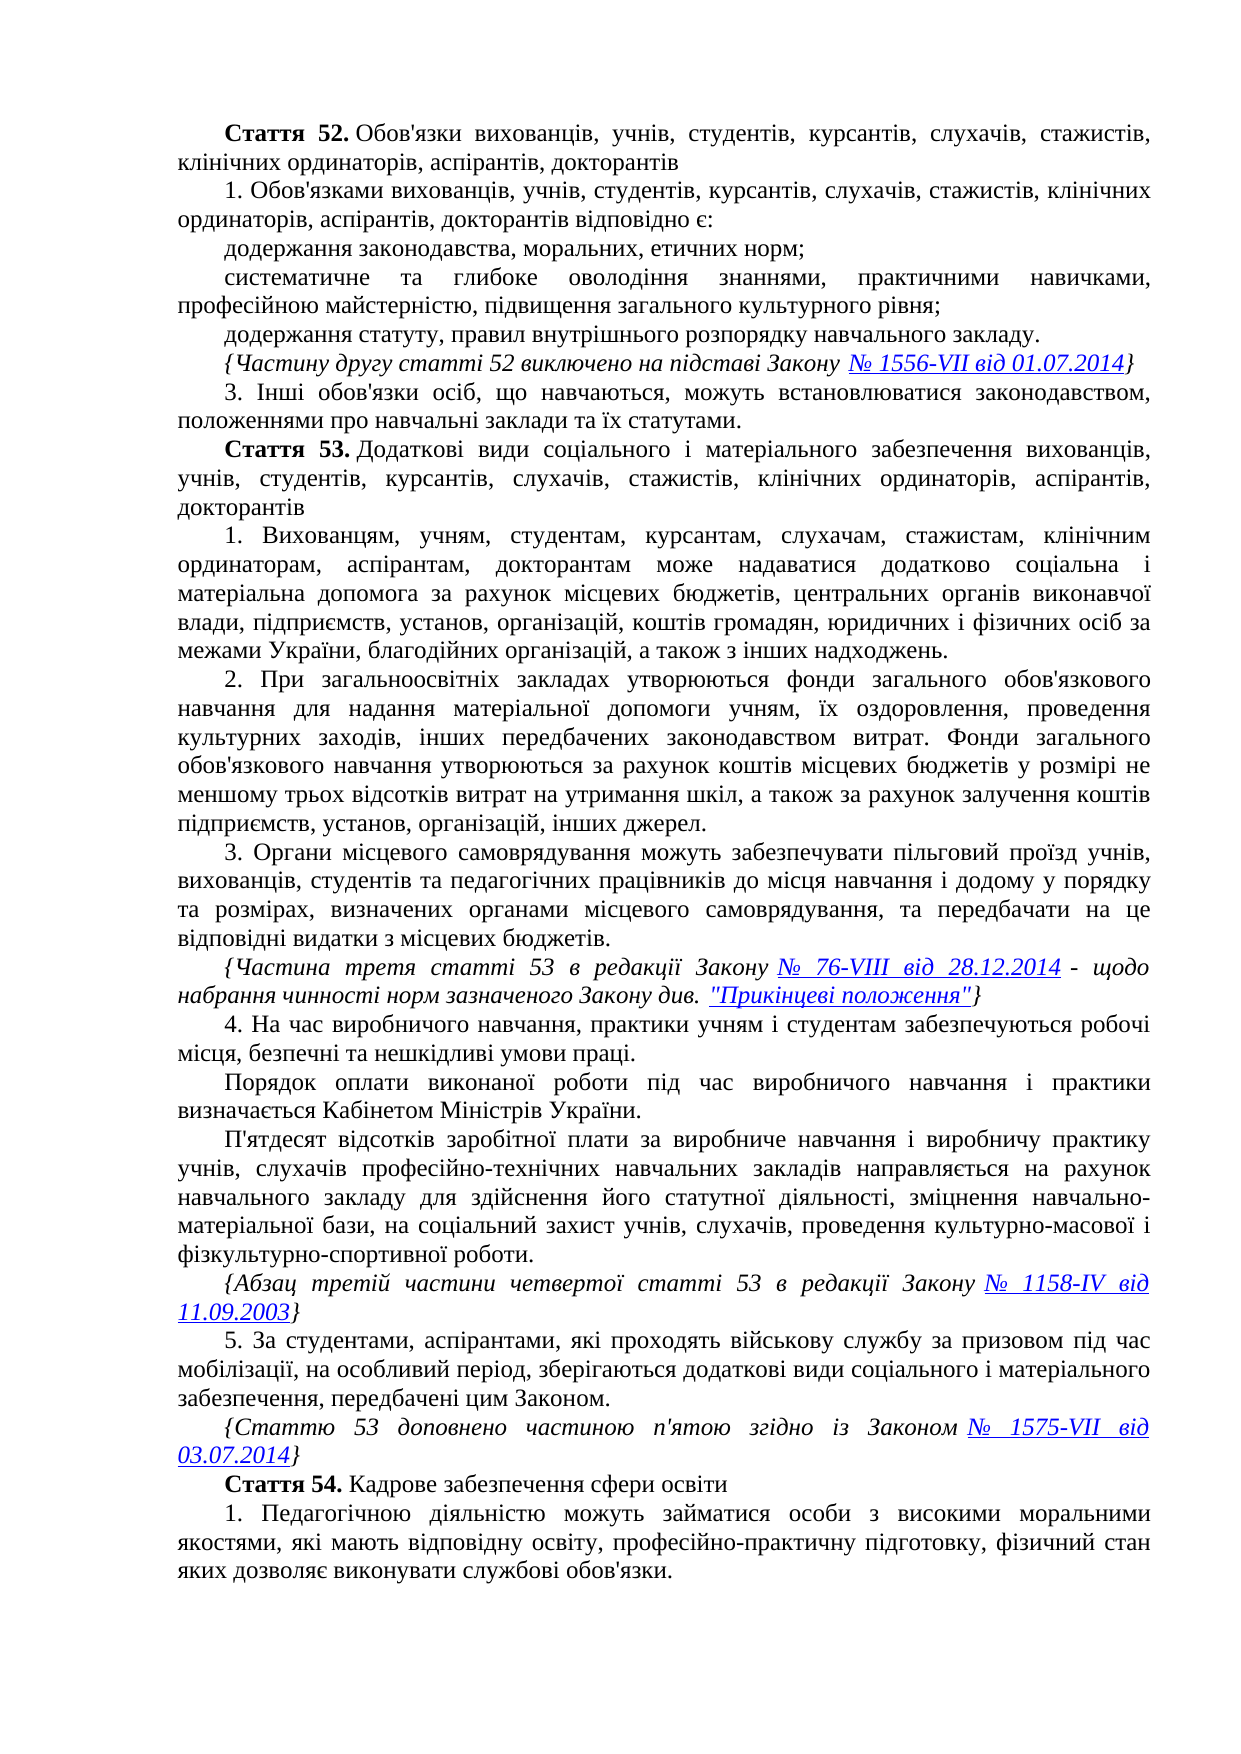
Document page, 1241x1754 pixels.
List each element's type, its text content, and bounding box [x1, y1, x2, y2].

text 1. Педагогічною діяльністю можуть займатися особи з високими моральними якостями, які мають відповідну освіту, професійно-практичну підготовку, фізичний стан яких дозволяє виконувати службові обов'язки. [177, 1498, 1152, 1584]
text {Статтю 53 доповнено частиною п'ятою згідно із Законом № 1575-VII від 03.07.2014} [177, 1412, 1152, 1469]
text 5. За студентами, аспірантами, які проходять військову службу за призовом під час мобілізації, на особливий період, зберігаються додаткові види соціального і матеріального забезпечення, передбачені цим Законом. [177, 1326, 1152, 1412]
text 3. Інші обов'язки осіб, що навчаються, можуть встановлюватися законодавством, положеннями про навчальні заклади та їх статутами. [177, 377, 1152, 434]
text П'ятдесят відсотків заробітної плати за виробниче навчання і виробничу практику учнів, слухачів професійно-технічних навчальних закладів направляється на рахунок навчального закладу для здійснення його статутної діяльності, зміцнення навчально-матеріальної бази, на соціальний захист учнів, слухачів, проведення культурно-масової і фізкультурно-спортивної роботи. [177, 1124, 1152, 1268]
text {Частину другу статті 52 виключено на підставі Закону № 1556-VII від 01.07.2014} [177, 348, 1152, 377]
text додержання законодавства, моральних, етичних норм; [177, 233, 1152, 262]
text {Абзац третій частини четвертої статті 53 в редакції Закону № 1158-IV від 11.09.2003} [177, 1268, 1152, 1326]
text 2. При загальноосвітніх закладах утворюються фонди загального обов'язкового навчання для надання матеріальної допомоги учням, їх оздоровлення, проведення культурних заходів, інших передбачених законодавством витрат. Фонди загального обов'язкового навчання утворюються за рахунок коштів місцевих бюджетів у розмірі не меншому трьох відсотків витрат на утримання шкіл, а також за рахунок залучення коштів підприємств, установ, організацій, інших джерел. [177, 664, 1152, 837]
text 1. Обов'язками вихованців, учнів, студентів, курсантів, слухачів, стажистів, клінічних ординаторів, аспірантів, докторантів відповідно є: [177, 176, 1152, 233]
text Порядок оплати виконаної роботи під час виробничого навчання і практики визначається Кабінетом Міністрів України. [177, 1067, 1152, 1124]
text 4. На час виробничого навчання, практики учням і студентам забезпечуються робочі місця, безпечні та нешкідливі умови праці. [177, 1009, 1152, 1067]
text Стаття 53. Додаткові види соціального і матеріального забезпечення вихованців, учнів, студентів, курсантів, слухачів, стажистів, клінічних ординаторів, аспірантів, докторантів [177, 434, 1152, 521]
text {Частина третя статті 53 в редакції Закону № 76-VIII від 28.12.2014 - щодо набрання чинності норм зазначеного Закону див. "Прикінцеві положення"} [177, 952, 1152, 1009]
text Стаття 52. Обов'язки вихованців, учнів, студентів, курсантів, слухачів, стажистів, клінічних ординаторів, аспірантів, докторантів [177, 118, 1152, 176]
text Стаття 54. Кадрове забезпечення сфери освіти [177, 1469, 1152, 1498]
text додержання статуту, правил внутрішнього розпорядку навчального закладу. [177, 319, 1152, 348]
text 3. Органи місцевого самоврядування можуть забезпечувати пільговий проїзд учнів, вихованців, студентів та педагогічних працівників до місця навчання і додому у порядку та розмірах, визначених органами місцевого самоврядування, та передбачати на це відповідні видатки з місцевих бюджетів. [177, 837, 1152, 952]
text 1. Вихованцям, учням, студентам, курсантам, слухачам, стажистам, клінічним ординаторам, аспірантам, докторантам може надаватися додатково соціальна і матеріальна допомога за рахунок місцевих бюджетів, центральних органів виконавчої влади, підприємств, установ, організацій, коштів громадян, юридичних і фізичних осіб за межами України, благодійних організацій, а також з інших надходжень. [177, 521, 1152, 664]
text систематичне та глибоке оволодіння знаннями, практичними навичками, професійною майстерністю, підвищення загального культурного рівня; [177, 262, 1152, 319]
